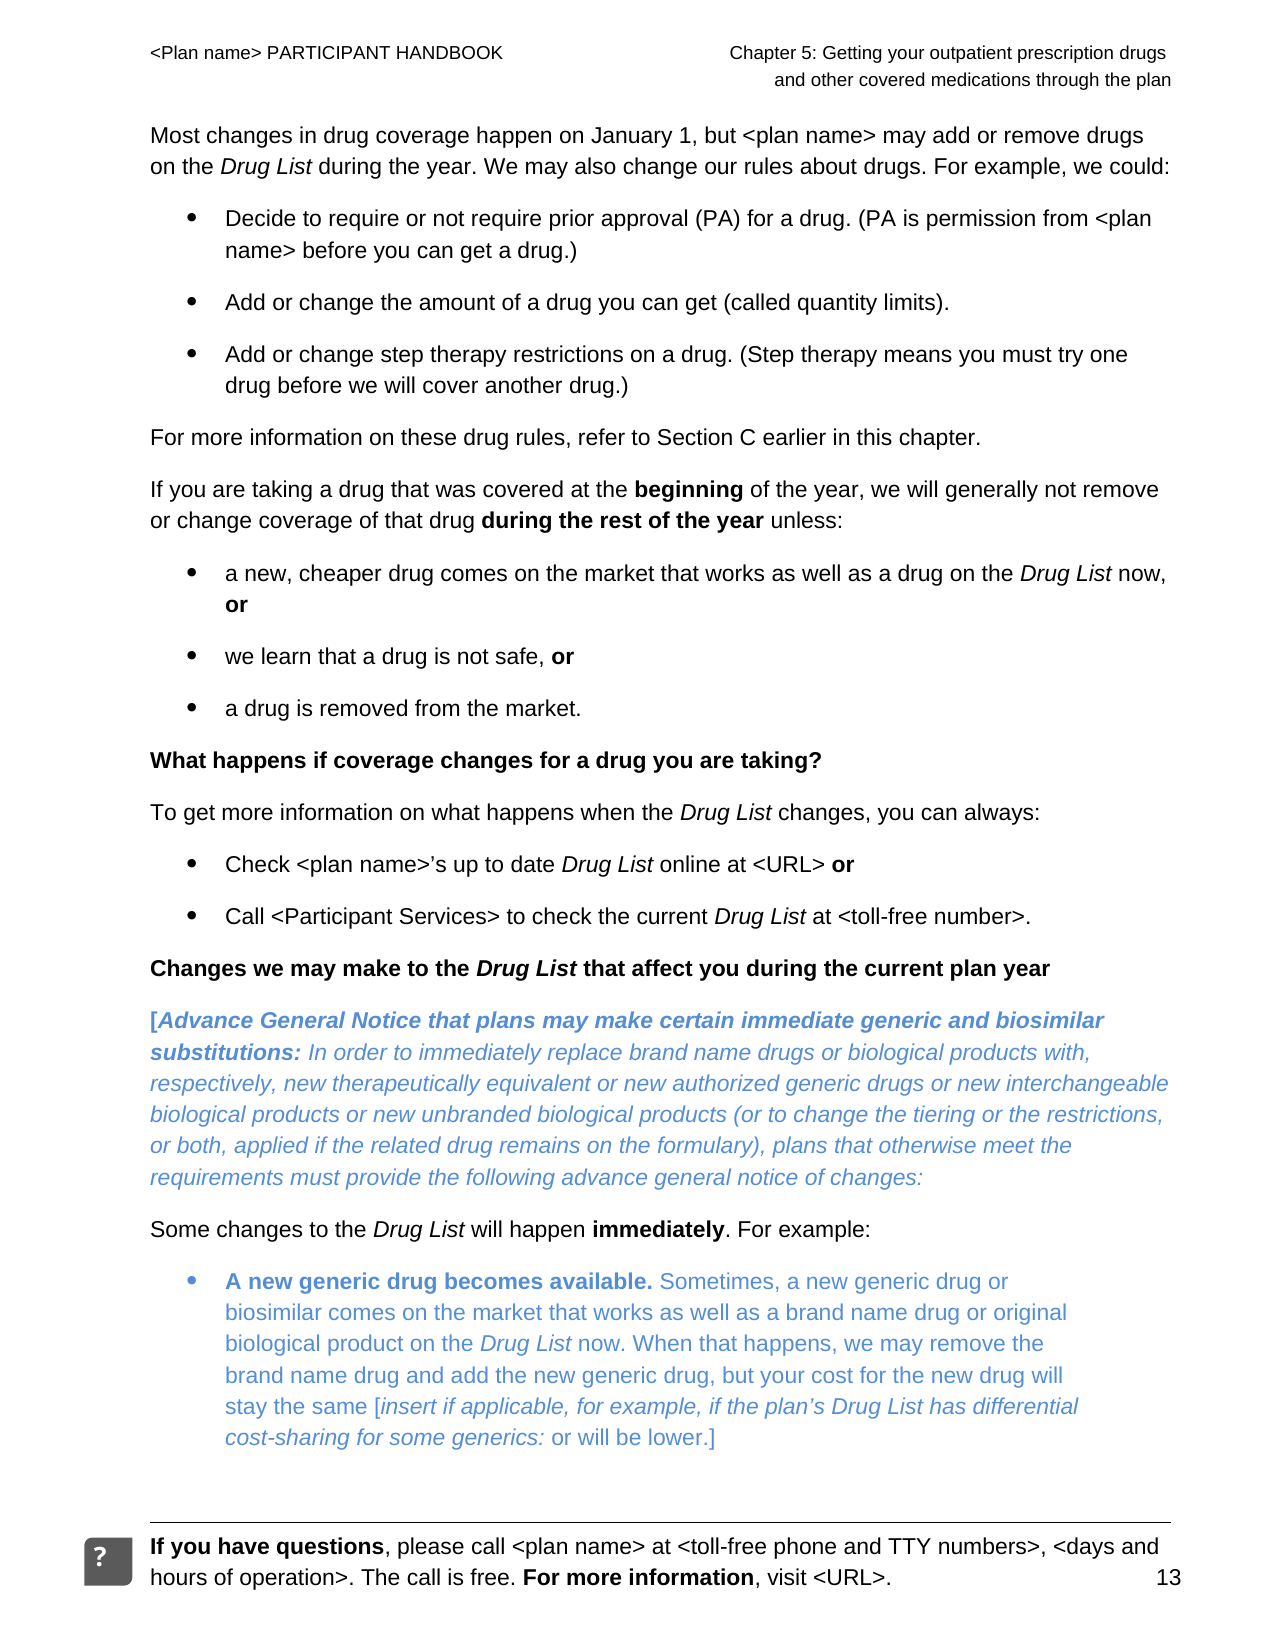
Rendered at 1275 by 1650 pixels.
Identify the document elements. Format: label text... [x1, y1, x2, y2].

list Call <Participant Services> to check the current Drug List at <toll-free number>. [187, 900, 1171, 931]
list A new generic drug becomes available. Sometimes, a new generic drug or biosimilar comes on the market that works as well as a brand name drug or original biological product on the Drug List now. When that happens, we may remove the brand name drug and add the new generic drug, but your cost for the new drug will stay the same [insert if applicable, for example, if the plan’s Drug List has differential cost-sharing for some generics: or will be lower.] [187, 1264, 1096, 1452]
text Most changes in drug coverage happen on January 1, but <plan name> may add or remove drugs on the Drug List during the year. We may also change our rules about drugs. For example, we could: [150, 118, 1171, 181]
list Add or change the amount of a drug you can get (called quantity limits). [187, 285, 1171, 316]
list Check <plan name>’s up to date Drug List online at <URL> or [187, 848, 1171, 879]
list a new, cheaper drug comes on the market that works as well as a drug on the Drug List now, or [187, 556, 1171, 618]
list Add or change step therapy restrictions on a drug. (Step therapy means you must try one drug before we will cover another drug.) [187, 337, 1171, 400]
text If you are taking a drug that was covered at the beginning of the year, we will generally not remove or change coverage of that drug during the rest of the year unless: [150, 473, 1171, 535]
list we learn that a drug is not safe, or [187, 639, 1171, 671]
list a drug is removed from the market. [187, 691, 1171, 723]
text What happens if coverage changes for a drug you are taking? [150, 743, 1171, 775]
text Some changes to the Drug List will happen immediately. For example: [150, 1212, 1171, 1243]
text For more information on these drug rules, refer to Section C earlier in this chapter. [150, 421, 1171, 452]
text Changes we may make to the Drug List that affect you during the current plan year [150, 952, 1171, 983]
text [Advance General Notice that plans may make certain immediate generic and biosimilar substitutions: In order to immediately replace brand name drugs or biological products with, respectively, new therapeutically equivalent or new authorized generic drugs or new interchangeable biological products or new unbranded biological products (or to change the tiering or the restrictions, or both, applied if the related drug remains on the formulary), plans that otherwise meet the requirements must provide the following advance general notice of changes: [150, 1004, 1171, 1191]
list Decide to require or not require prior approval (PA) for a drug. (PA is permission from <plan name> before you can get a drug.) [187, 202, 1171, 264]
text To get more information on what happens when the Drug List changes, you can always: [150, 796, 1171, 827]
